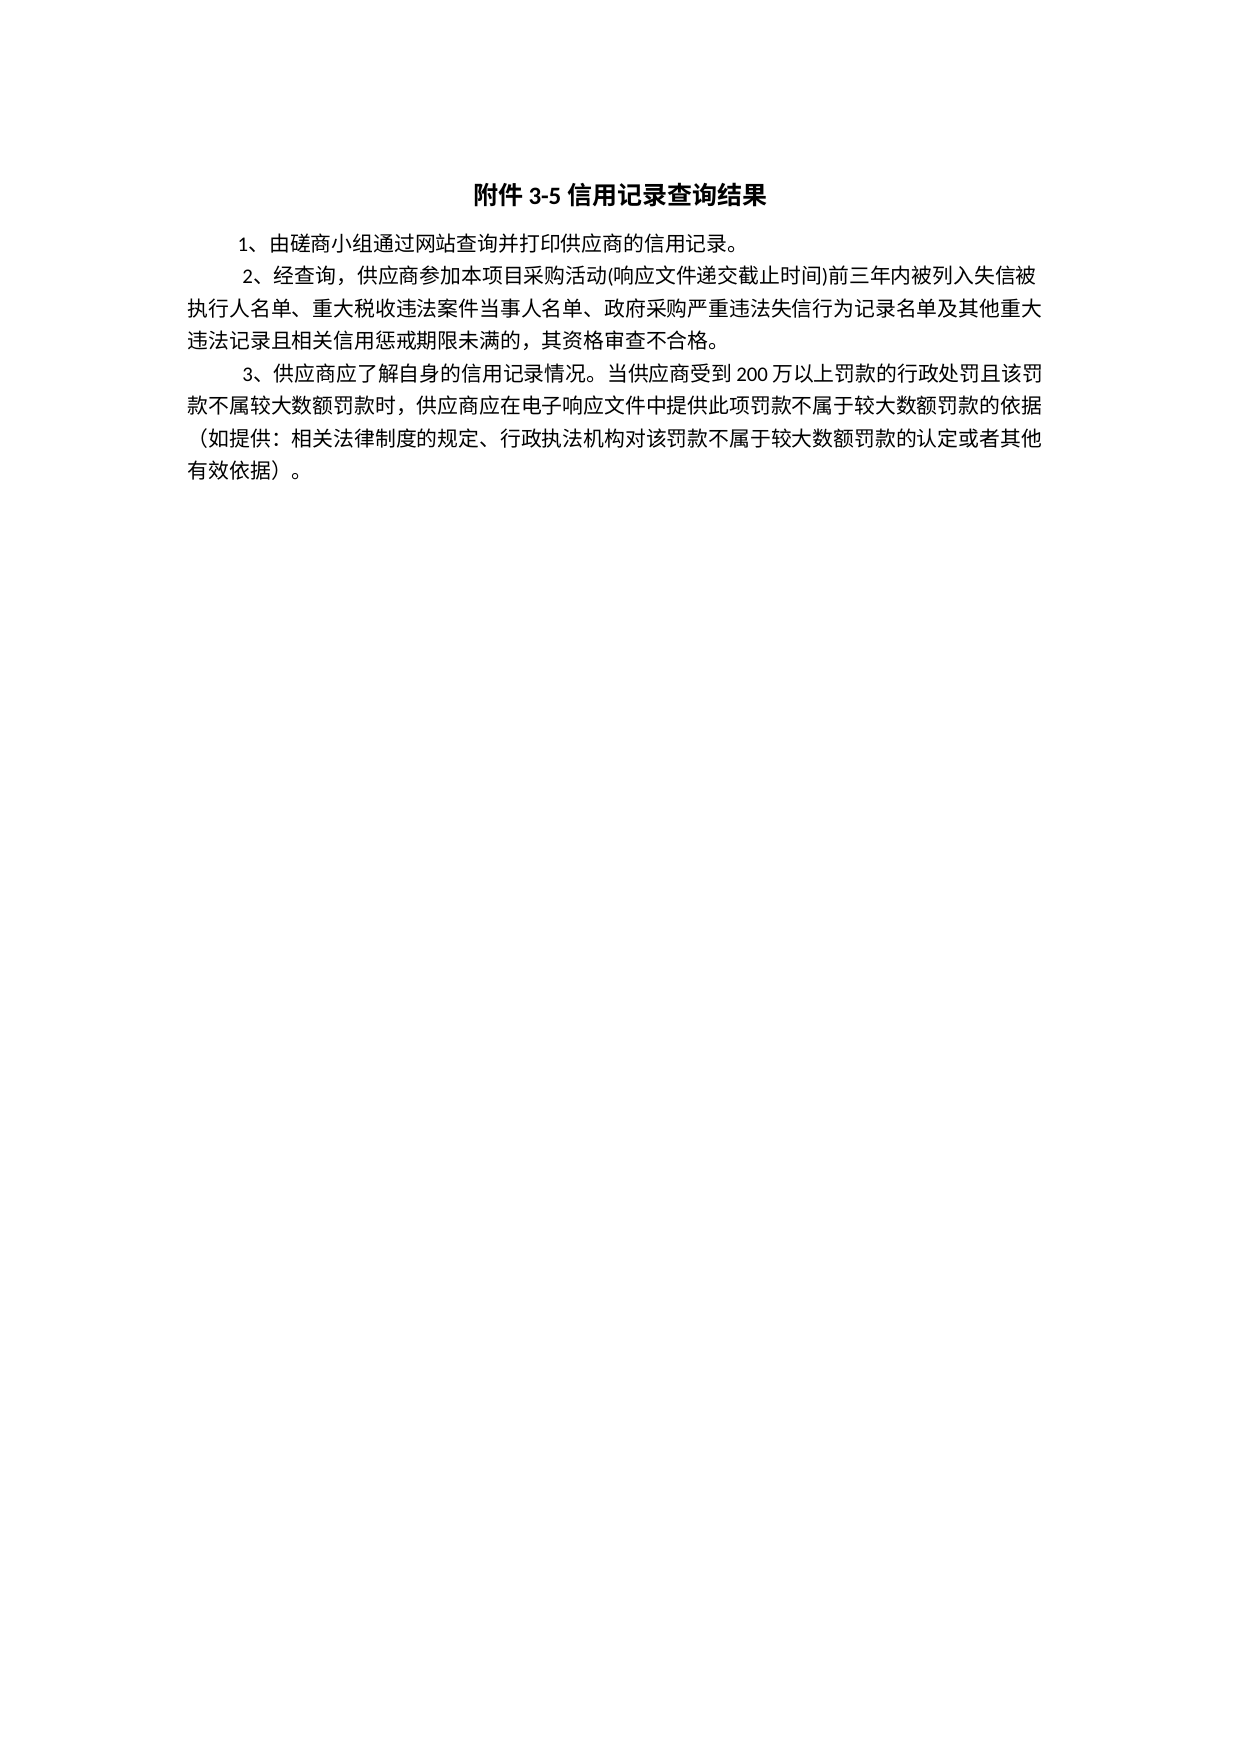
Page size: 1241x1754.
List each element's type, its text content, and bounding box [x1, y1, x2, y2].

text 附件3-5 信用记录查询结果 [187, 162, 1053, 227]
text 2、经查询，供应商参加本项目采购活动(响应文件递交截止时间)前三年内被列入失信被执行人名单、重大税收违法案件当事人名单、政府采购严重违法失信行为记录名单及其他重大违法记录且相关信用惩戒期限未满的，其资格审查不合格。 [187, 259, 1053, 357]
text 1、由磋商小组通过网站查询并打印供应商的信用记录。 [187, 227, 1053, 259]
text 3、供应商应了解自身的信用记录情况。当供应商受到200万以上罚款的行政处罚且该罚款不属较大数额罚款时，供应商应在电子响应文件中提供此项罚款不属于较大数额罚款的依据（如提供：相关法律制度的规定、行政执法机构对该罚款不属于较大数额罚款的认定或者其他有效依据）。 [187, 357, 1053, 487]
